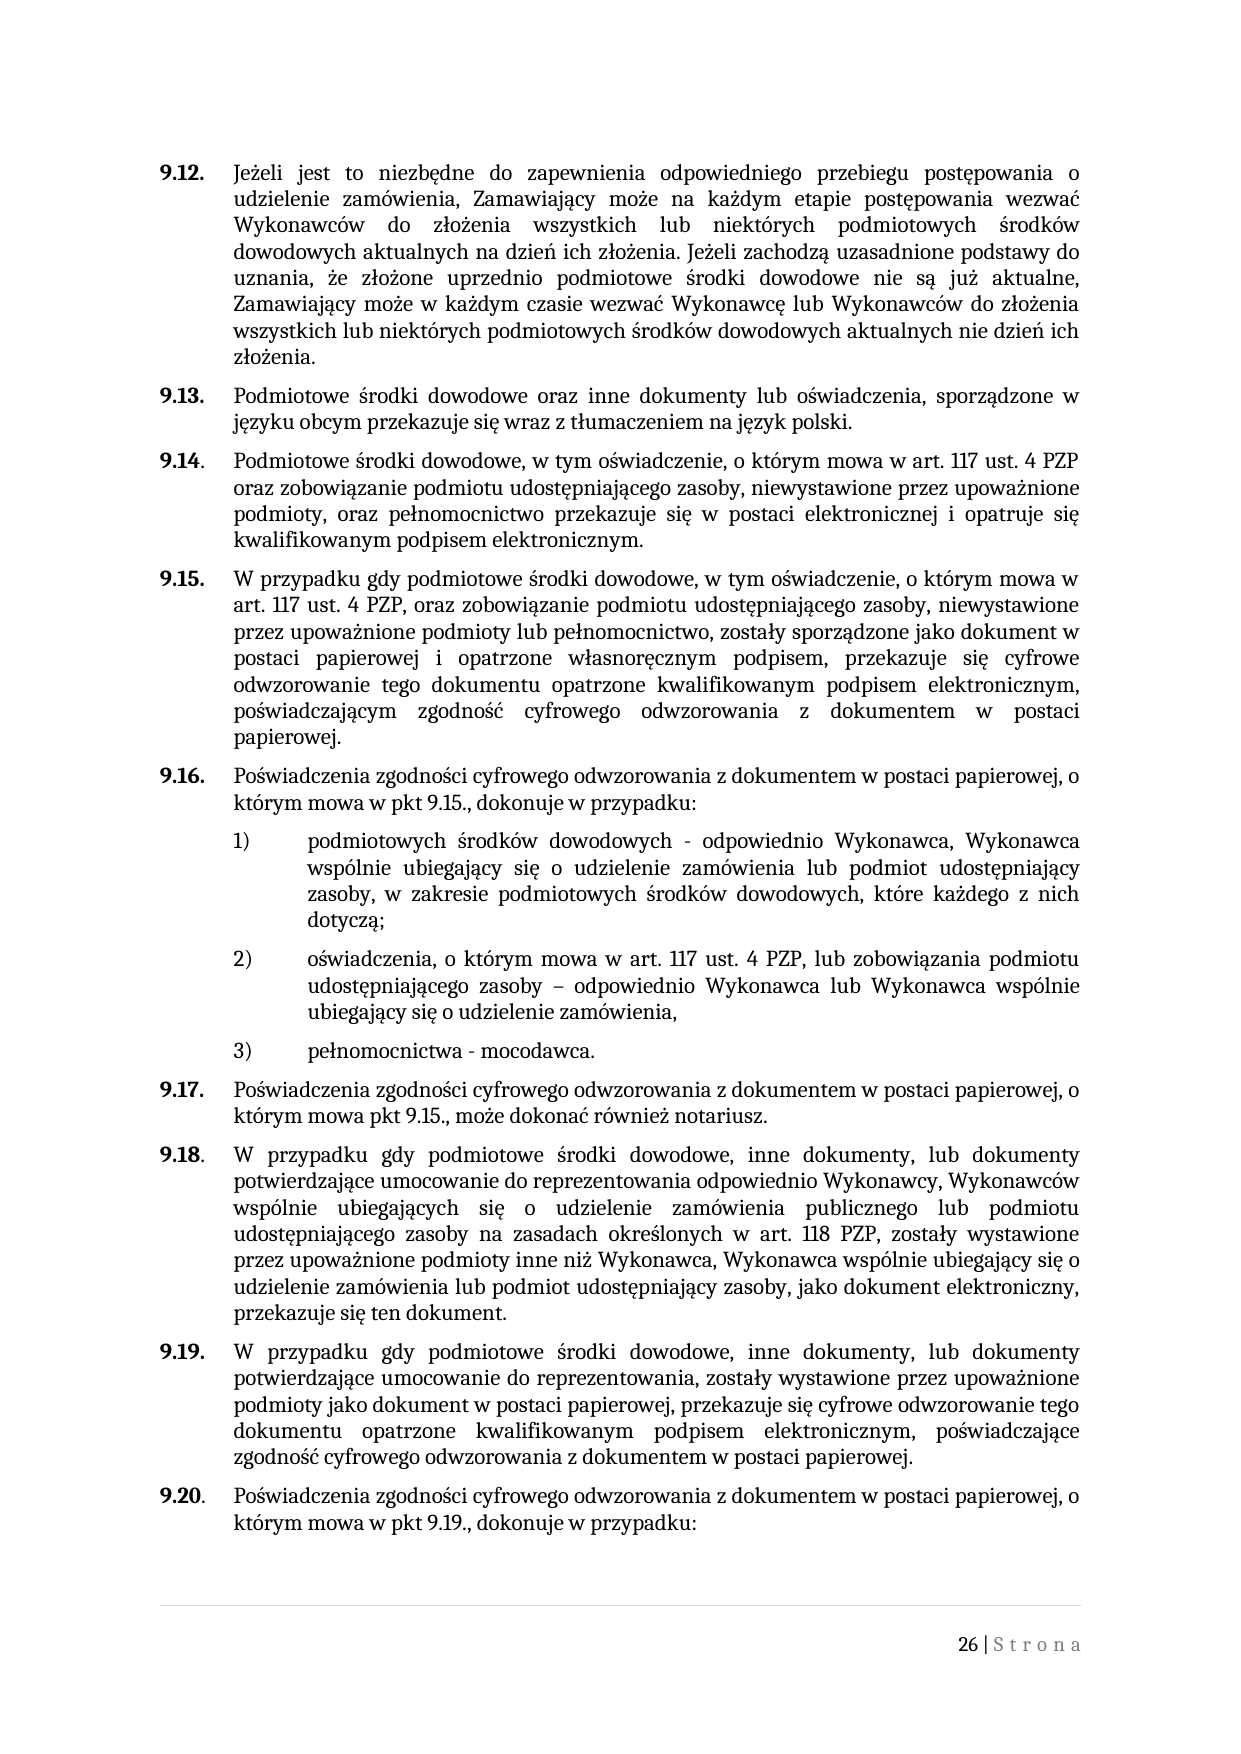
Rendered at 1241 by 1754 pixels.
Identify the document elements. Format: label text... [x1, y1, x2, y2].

text 9.20. Poświadczenia zgodności cyfrowego odwzorowania z dokumentem w postaci papierowej, o którym mowa w pkt 9.19., dokonuje w przypadku: [159, 1483, 1081, 1536]
text 9.15. W przypadku gdy podmiotowe środki dowodowe, w tym oświadczenie, o którym mowa w art. 117 ust. 4 PZP, oraz zobowiązanie podmiotu udostępniającego zasoby, niewystawione przez upoważnione podmioty lub pełnomocnictwo, zostały sporządzone jako dokument w postaci papierowej i opatrzone własnoręcznym podpisem, przekazuje się cyfrowe odwzorowanie tego dokumentu opatrzone kwalifikowanym podpisem elektronicznym, poświadczającym zgodność cyfrowego odwzorowania z dokumentem w postaci papierowej. [159, 566, 1081, 750]
text 9.14. Podmiotowe środki dowodowe, w tym oświadczenie, o którym mowa w art. 117 ust. 4 PZP oraz zobowiązanie podmiotu udostępniającego zasoby, niewystawione przez upoważnione podmioty, oraz pełnomocnictwo przekazuje się w postaci elektronicznej i opatruje się kwalifikowanym podpisem elektronicznym. [159, 448, 1081, 553]
text 9.12. Jeżeli jest to niezbędne do zapewnienia odpowiedniego przebiegu postępowania o udzielenie zamówienia, Zamawiający może na każdym etapie postępowania wezwać Wykonawców do złożenia wszystkich lub niektórych podmiotowych środków dowodowych aktualnych na dzień ich złożenia. Jeżeli zachodzą uzasadnione podstawy do uznania, że złożone uprzednio podmiotowe środki dowodowe nie są już aktualne, Zamawiający może w każdym czasie wezwać Wykonawcę lub Wykonawców do złożenia wszystkich lub niektórych podmiotowych środków dowodowych aktualnych nie dzień ich złożenia. [159, 159, 1081, 370]
text 3) pełnomocnictwa - mocodawca. [233, 1038, 1081, 1064]
text 1) podmiotowych środków dowodowych - odpowiednio Wykonawca, Wykonawca wspólnie ubiegający się o udzielenie zamówienia lub podmiot udostępniający zasoby, w zakresie podmiotowych środków dowodowych, które każdego z nich dotyczą; [233, 828, 1081, 933]
text 9.13. Podmiotowe środki dowodowe oraz inne dokumenty lub oświadczenia, sporządzone w języku obcym przekazuje się wraz z tłumaczeniem na język polski. [159, 383, 1081, 436]
text 2) oświadczenia, o którym mowa w art. 117 ust. 4 PZP, lub zobowiązania podmiotu udostępniającego zasoby – odpowiednio Wykonawca lub Wykonawca wspólnie ubiegający się o udzielenie zamówienia, [233, 946, 1081, 1025]
text 9.19. W przypadku gdy podmiotowe środki dowodowe, inne dokumenty, lub dokumenty potwierdzające umocowanie do reprezentowania, zostały wystawione przez upoważnione podmioty jako dokument w postaci papierowej, przekazuje się cyfrowe odwzorowanie tego dokumentu opatrzone kwalifikowanym podpisem elektronicznym, poświadczające zgodność cyfrowego odwzorowania z dokumentem w postaci papierowej. [159, 1339, 1081, 1470]
text 9.18. W przypadku gdy podmiotowe środki dowodowe, inne dokumenty, lub dokumenty potwierdzające umocowanie do reprezentowania odpowiednio Wykonawcy, Wykonawców wspólnie ubiegających się o udzielenie zamówienia publicznego lub podmiotu udostępniającego zasoby na zasadach określonych w art. 118 PZP, zostały wystawione przez upoważnione podmioty inne niż Wykonawca, Wykonawca wspólnie ubiegający się o udzielenie zamówienia lub podmiot udostępniający zasoby, jako dokument elektroniczny, przekazuje się ten dokument. [159, 1142, 1081, 1326]
text 9.16. Poświadczenia zgodności cyfrowego odwzorowania z dokumentem w postaci papierowej, o którym mowa w pkt 9.15., dokonuje w przypadku: [159, 763, 1081, 816]
text 9.17. Poświadczenia zgodności cyfrowego odwzorowania z dokumentem w postaci papierowej, o którym mowa pkt 9.15., może dokonać również notariusz. [159, 1076, 1081, 1129]
